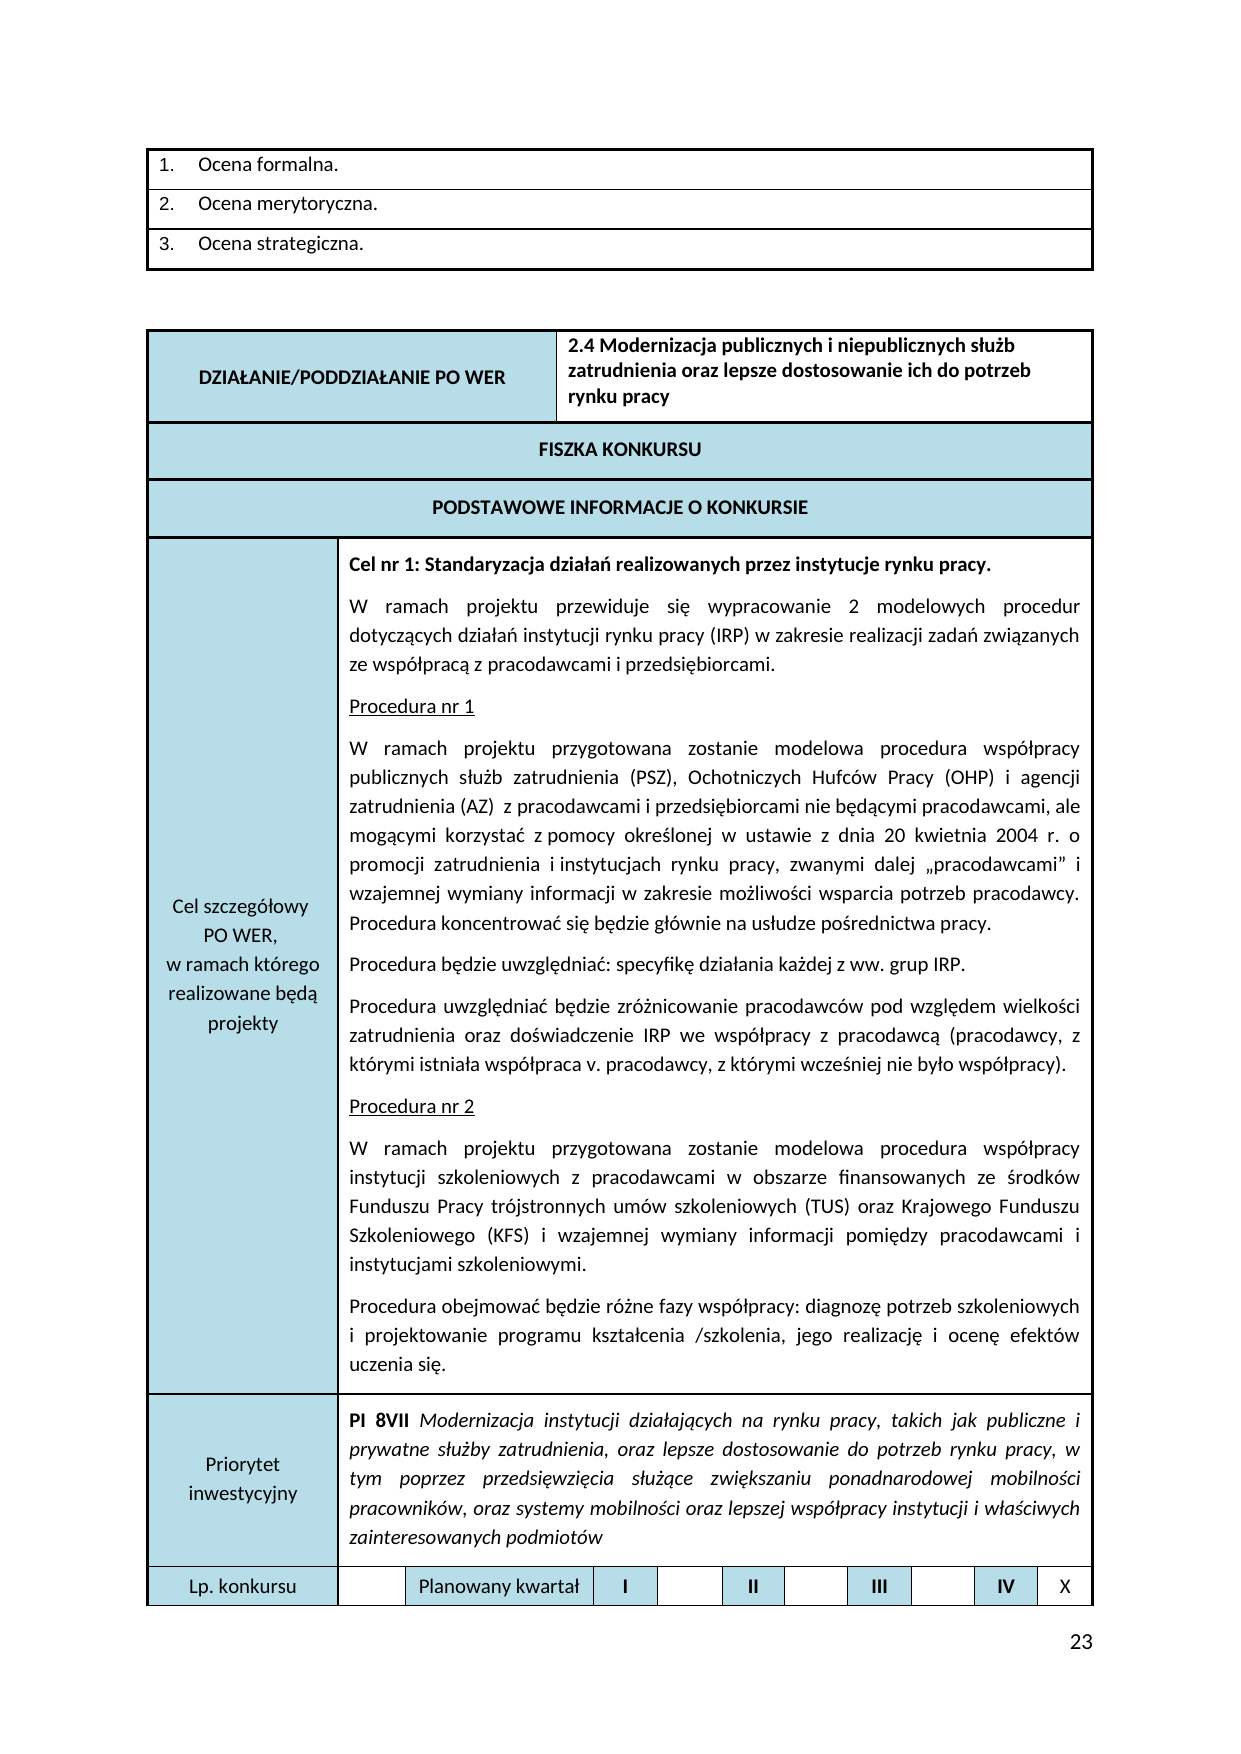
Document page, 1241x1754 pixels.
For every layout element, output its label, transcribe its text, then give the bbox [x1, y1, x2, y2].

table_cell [406, 1567, 593, 1605]
table_cell Ocena merytoryczna. [149, 190, 1091, 228]
table_cell Ocena strategiczna. [149, 230, 1091, 268]
table_cell [912, 1567, 974, 1605]
table_cell Cel nr 1: Standaryzacja działań realizowanych przez instytucje rynku pracy. W ramach projektu przewiduje się wypracowanie 2 modelowych procedur dotyczących działań instytucji rynku pracy (IRP) w zakresie realizacji zadań związanych ze współpracą z pracodawcami i przedsiębiorcami. Procedura nr 1 W ramach projektu przygotowana zostanie modelowa procedura współpracy publicznych służb zatrudnienia (PSZ), Ochotniczych Hufców Pracy (OHP) i agencji zatrudnienia (AZ) z pracodawcami i przedsiębiorcami nie będącymi pracodawcami, ale mogącymi korzystać z pomocy określonej w ustawie z dnia 20 kwietnia 2004 r. o promocji zatrudnienia i instytucjach rynku pracy, zwanymi dalej „pracodawcami” i wzajemnej wymiany informacji w zakresie możliwości wsparcia potrzeb pracodawcy. Procedura koncentrować się będzie głównie na usłudze pośrednictwa pracy. Procedura będzie uwzględniać: specyfikę działania każdej z ww. grup IRP. Procedura uwzględniać będzie zróżnicowanie pracodawców pod względem wielkości zatrudnienia oraz doświadczenie IRP we współpracy z pracodawcą (pracodawcy, z którymi istniała współpraca v. pracodawcy, z którymi wcześniej nie było współpracy). Procedura nr 2 W ramach projektu przygotowana zostanie modelowa procedura współpracy instytucji szkoleniowych z pracodawcami w obszarze finansowanych ze środków Funduszu Pracy trójstronnych umów szkoleniowych (TUS) oraz Krajowego Funduszu Szkoleniowego (KFS) i wzajemnej wymiany informacji pomiędzy pracodawcami i instytucjami szkoleniowymi. Procedura obejmować będzie różne fazy współpracy: diagnozę potrzeb szkoleniowych i projektowanie programu kształcenia /szkolenia, jego realizację i ocenę efektów uczenia się. [339, 539, 1091, 1393]
table_header 2.4 Modernizacja publicznych i niepublicznych służb zatrudnienia oraz lepsze dostosowanie ich do potrzeb rynku pracy [557, 332, 1091, 421]
table_cell [785, 1567, 847, 1605]
table_cell PODSTAWOWE INFORMACJE O KONKURSIE [149, 481, 1091, 536]
table_cell PI 8VII Modernizacja instytucji działających na rynku pracy, takich jak publiczne i prywatne służby zatrudnienia, oraz lepsze dostosowanie do potrzeb rynku pracy, w tym poprzez przedsięwzięcia służące zwiększaniu ponadnarodowej mobilności pracowników, oraz systemy mobilności oraz lepszej współpracy instytucji i właściwych zainteresowanych podmiotów [339, 1395, 1091, 1566]
table_cell Ocena formalna. [149, 151, 1091, 189]
table_cell [658, 1567, 722, 1605]
table_cell FISZKA KONKURSU [149, 424, 1091, 478]
table_header DZIAŁANIE/PODDZIAŁANIE PO WER [149, 332, 556, 421]
table_cell Cel szczegółowy PO WER, w ramach którego realizowane będą projekty [149, 539, 337, 1393]
table_cell IV [975, 1567, 1037, 1605]
table_cell [339, 1567, 405, 1605]
table_cell III [848, 1567, 911, 1605]
table_cell II [723, 1567, 784, 1605]
table_cell Lp. konkursu [149, 1567, 337, 1605]
table_cell Priorytet inwestycyjny [149, 1395, 337, 1566]
table_cell X [1038, 1567, 1091, 1605]
table_cell I [594, 1567, 657, 1605]
